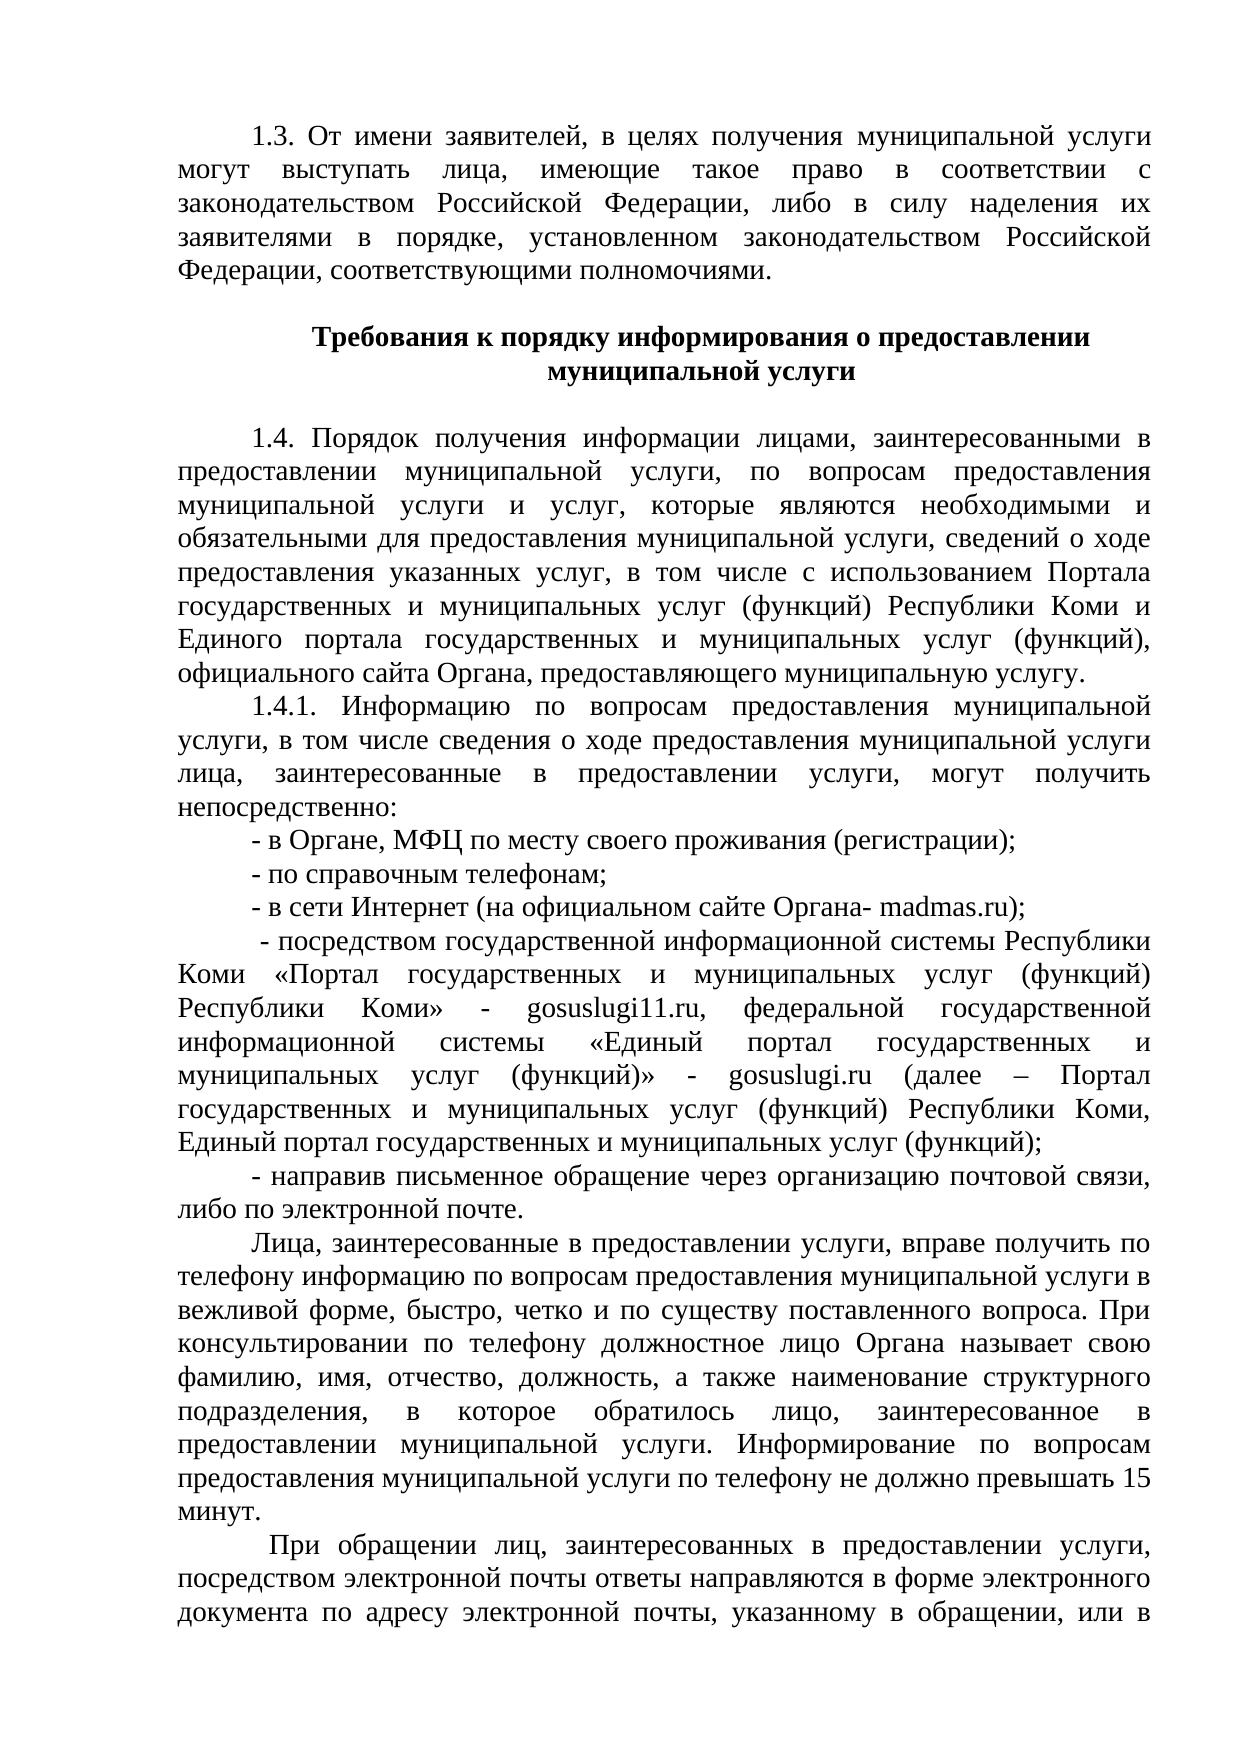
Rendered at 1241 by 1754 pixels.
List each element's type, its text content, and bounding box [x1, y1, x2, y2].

text муниципальной услуги [177, 353, 1152, 386]
text 1.3. От имени заявителей, в целях получения муниципальной услуги могут выступать лица, имеющие такое право в соответствии с законодательством Российской Федерации, либо в силу наделения их заявителями в порядке, установленном законодательством Российской Федерации, соответствующими полномочиями. [177, 118, 1152, 286]
text - посредством государственной информационной системы Республики Коми «Портал государственных и муниципальных услуг (функций) Республики Коми» - gosuslugi11.ru, федеральной государственной информационной системы «Единый портал государственных и муниципальных услуг (функций)» - gosuslugi.ru (далее – Портал государственных и муниципальных услуг (функций) Республики Коми, Единый портал государственных и муниципальных услуг (функций); [177, 923, 1152, 1158]
text - в сети Интернет (на официальном сайте Органа- madmas.ru); [177, 889, 1152, 923]
text - в Органе, МФЦ по месту своего проживания (регистрации); [177, 822, 1152, 856]
text Требования к порядку информирования о предоставлении [177, 319, 1152, 353]
text Лица, заинтересованные в предоставлении услуги, вправе получить по телефону информацию по вопросам предоставления муниципальной услуги в вежливой форме, быстро, четко и по существу поставленного вопроса. При консультировании по телефону должностное лицо Органа называет свою фамилию, имя, отчество, должность, а также наименование структурного подразделения, в которое обратилось лицо, заинтересованное в предоставлении муниципальной услуги. Информирование по вопросам предоставления муниципальной услуги по телефону не должно превышать 15 минут. [177, 1225, 1152, 1527]
text - по справочным телефонам; [177, 856, 1152, 889]
text - направив письменное обращение через организацию почтовой связи, либо по электронной почте. [177, 1158, 1152, 1225]
text 1.4.1. Информацию по вопросам предоставления муниципальной услуги, в том числе сведения о ходе предоставления муниципальной услуги лица, заинтересованные в предоставлении услуги, могут получить непосредственно: [177, 688, 1152, 822]
text 1.4. Порядок получения информации лицами, заинтересованными в предоставлении муниципальной услуги, по вопросам предоставления муниципальной услуги и услуг, которые являются необходимыми и обязательными для предоставления муниципальной услуги, сведений о ходе предоставления указанных услуг, в том числе с использованием Портала государственных и муниципальных услуг (функций) Республики Коми и Единого портала государственных и муниципальных услуг (функций), официального сайта Органа, предоставляющего муниципальную услугу. [177, 420, 1152, 688]
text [177, 1527, 1152, 1627]
